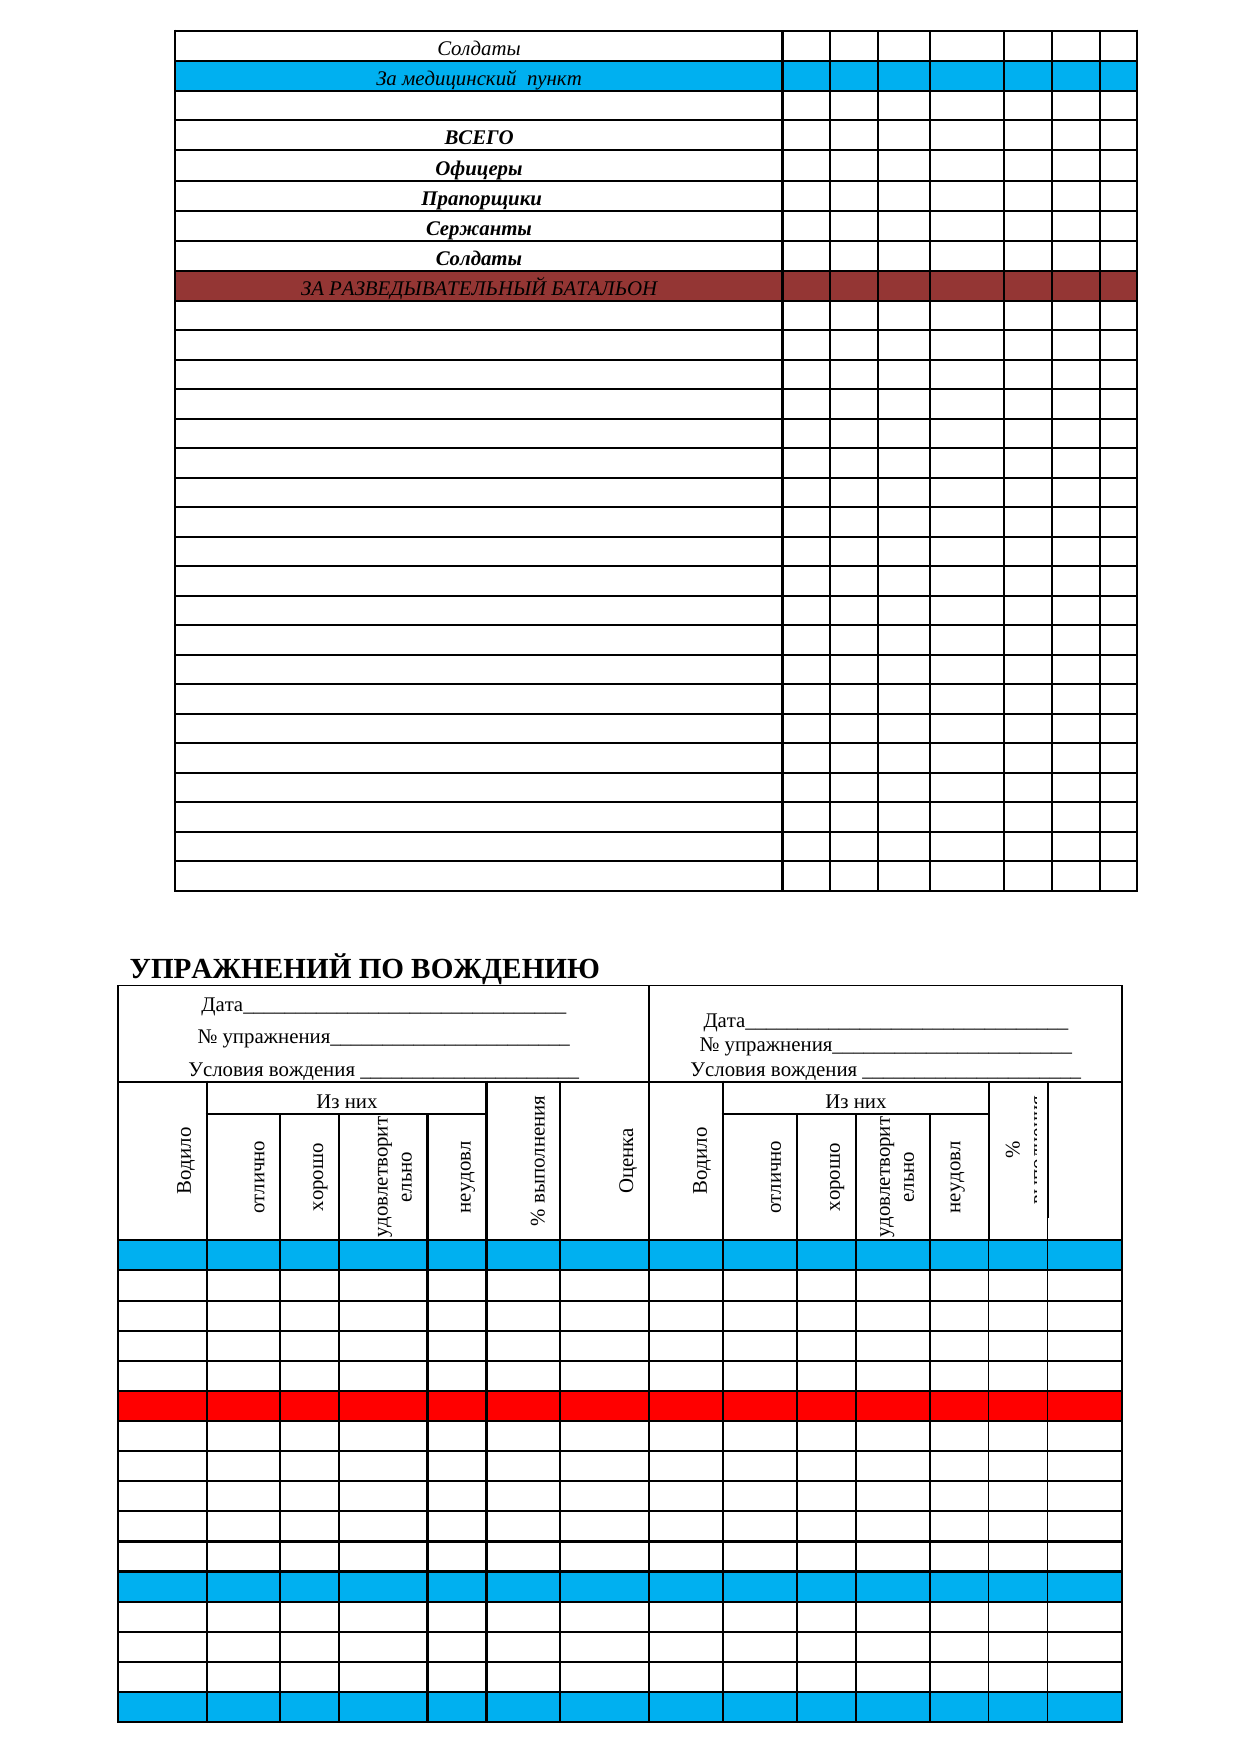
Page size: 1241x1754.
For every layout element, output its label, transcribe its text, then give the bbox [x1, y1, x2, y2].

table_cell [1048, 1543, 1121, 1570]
table_cell [176, 656, 781, 683]
table_cell [176, 597, 781, 624]
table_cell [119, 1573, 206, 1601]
table_cell [931, 272, 1003, 300]
table_cell [561, 1362, 648, 1390]
table_cell [1101, 331, 1136, 359]
table_cell [488, 1392, 559, 1420]
table_cell [831, 242, 877, 270]
table_cell [119, 1271, 206, 1299]
table_cell [931, 626, 1003, 654]
table_cell [1053, 862, 1099, 889]
table_cell [831, 715, 877, 742]
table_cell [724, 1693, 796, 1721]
table_cell [1101, 508, 1136, 536]
table_cell [176, 508, 781, 536]
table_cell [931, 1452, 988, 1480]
table_cell [831, 479, 877, 506]
table_cell [1101, 862, 1136, 889]
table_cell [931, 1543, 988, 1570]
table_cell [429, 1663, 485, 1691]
table_cell [857, 1422, 929, 1450]
table_cell [176, 744, 781, 772]
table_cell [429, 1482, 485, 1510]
table_cell [879, 121, 929, 149]
table_cell [1053, 685, 1099, 713]
table_cell [176, 774, 781, 801]
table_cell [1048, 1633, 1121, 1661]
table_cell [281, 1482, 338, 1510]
table_cell [1101, 567, 1136, 595]
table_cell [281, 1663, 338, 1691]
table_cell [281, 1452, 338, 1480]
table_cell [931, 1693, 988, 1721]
table_cell Офицеры [176, 151, 781, 179]
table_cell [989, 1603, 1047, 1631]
table_cell [989, 1422, 1047, 1450]
table_cell [879, 420, 929, 447]
table_cell [931, 331, 1003, 359]
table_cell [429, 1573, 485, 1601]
table_cell [879, 151, 929, 179]
table_cell [1048, 1271, 1121, 1299]
table_cell За медицинский пункт [176, 62, 781, 90]
table_cell [879, 479, 929, 506]
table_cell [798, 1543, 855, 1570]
table_cell [931, 656, 1003, 683]
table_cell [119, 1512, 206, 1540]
table_cell [784, 331, 829, 359]
table_cell [650, 1302, 722, 1329]
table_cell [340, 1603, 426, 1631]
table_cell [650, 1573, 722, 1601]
table_cell [784, 121, 829, 149]
table_cell [724, 1422, 796, 1450]
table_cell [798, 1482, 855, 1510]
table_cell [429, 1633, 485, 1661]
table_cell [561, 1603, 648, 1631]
table_cell [931, 62, 1003, 90]
table_cell [931, 1302, 988, 1329]
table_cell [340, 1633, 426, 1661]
table_cell Из них [724, 1083, 988, 1113]
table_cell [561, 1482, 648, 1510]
table_cell [176, 862, 781, 889]
table_cell [831, 151, 877, 179]
table_cell [650, 1241, 722, 1269]
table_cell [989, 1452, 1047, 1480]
table_cell [879, 302, 929, 329]
table_cell [1005, 242, 1051, 270]
table_cell [1005, 862, 1051, 889]
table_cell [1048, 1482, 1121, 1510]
table_cell [931, 803, 1003, 831]
table_cell [879, 862, 929, 889]
table_cell [724, 1362, 796, 1390]
table_cell [1101, 479, 1136, 506]
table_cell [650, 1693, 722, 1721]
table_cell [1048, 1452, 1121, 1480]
table_cell [429, 1422, 485, 1450]
table_cell [857, 1241, 929, 1269]
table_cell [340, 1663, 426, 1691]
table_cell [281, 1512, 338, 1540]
table_cell [831, 32, 877, 60]
table_cell [784, 597, 829, 624]
table_cell [1005, 597, 1051, 624]
table_cell [176, 302, 781, 329]
table_cell [798, 1241, 855, 1269]
table_cell отлично [208, 1115, 279, 1239]
table_cell [1048, 1241, 1121, 1269]
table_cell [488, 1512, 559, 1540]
table_cell [831, 182, 877, 209]
table_cell [1101, 182, 1136, 209]
table_cell [1005, 121, 1051, 149]
table_cell [831, 420, 877, 447]
table_cell [1005, 538, 1051, 565]
table_cell [429, 1271, 485, 1299]
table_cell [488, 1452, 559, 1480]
table_cell [1005, 92, 1051, 119]
table_cell [784, 361, 829, 388]
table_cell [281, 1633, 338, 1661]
table_cell [831, 626, 877, 654]
table_cell [1048, 1362, 1121, 1390]
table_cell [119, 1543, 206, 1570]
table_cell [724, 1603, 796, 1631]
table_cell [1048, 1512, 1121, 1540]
table_cell [1053, 420, 1099, 447]
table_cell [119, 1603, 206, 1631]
table_cell [784, 862, 829, 889]
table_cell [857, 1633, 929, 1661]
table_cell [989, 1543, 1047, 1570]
table_cell [798, 1271, 855, 1299]
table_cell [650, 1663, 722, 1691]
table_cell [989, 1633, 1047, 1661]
table_cell [1005, 420, 1051, 447]
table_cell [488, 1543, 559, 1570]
table_cell № упражнения_______________________ [119, 1016, 648, 1048]
table_cell [1005, 361, 1051, 388]
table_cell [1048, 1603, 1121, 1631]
table_cell [1005, 212, 1051, 240]
table_cell [1005, 774, 1051, 801]
table_cell Дата_______________________________ [119, 986, 648, 1016]
table_cell [650, 1362, 722, 1390]
table_cell [1053, 361, 1099, 388]
table_cell [1101, 597, 1136, 624]
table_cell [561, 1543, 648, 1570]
table_cell [1005, 479, 1051, 506]
table_cell [831, 833, 877, 860]
table_cell ВСЕГО [176, 121, 781, 149]
table_cell [561, 1302, 648, 1329]
table_cell Оценка [561, 1083, 648, 1239]
table_cell % выполнения [990, 1083, 1047, 1218]
table_cell [1005, 715, 1051, 742]
table_cell [1005, 685, 1051, 713]
table_cell [931, 744, 1003, 772]
table_cell [879, 182, 929, 209]
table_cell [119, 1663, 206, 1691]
table_cell [1005, 449, 1051, 477]
table_cell [879, 508, 929, 536]
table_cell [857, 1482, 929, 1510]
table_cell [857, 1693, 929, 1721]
table_cell [488, 1241, 559, 1269]
table_cell [1005, 151, 1051, 179]
table_cell [879, 538, 929, 565]
table_cell [857, 1271, 929, 1299]
table_cell [784, 302, 829, 329]
table_cell [879, 567, 929, 595]
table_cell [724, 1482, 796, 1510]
table_cell [1053, 272, 1099, 300]
table_cell [831, 449, 877, 477]
table_cell [931, 449, 1003, 477]
table_cell [281, 1332, 338, 1360]
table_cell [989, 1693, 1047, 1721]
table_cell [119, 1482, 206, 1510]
table_cell [831, 538, 877, 565]
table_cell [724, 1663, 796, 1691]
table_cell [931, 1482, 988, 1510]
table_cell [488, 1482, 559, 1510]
table_cell [798, 1362, 855, 1390]
table_cell [176, 331, 781, 359]
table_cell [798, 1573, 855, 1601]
table_cell [784, 803, 829, 831]
table_cell [1101, 803, 1136, 831]
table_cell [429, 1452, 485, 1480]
table_cell [931, 597, 1003, 624]
table_cell [1005, 803, 1051, 831]
table_cell [931, 538, 1003, 565]
table_cell [879, 626, 929, 654]
table_cell [1101, 242, 1136, 270]
table_cell неудовл [429, 1115, 485, 1239]
table_cell [879, 32, 929, 60]
table_cell [1053, 833, 1099, 860]
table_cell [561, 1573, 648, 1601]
table_cell [784, 715, 829, 742]
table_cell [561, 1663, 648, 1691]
table_cell [831, 744, 877, 772]
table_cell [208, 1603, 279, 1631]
table_cell [879, 62, 929, 90]
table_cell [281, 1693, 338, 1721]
table_cell [281, 1422, 338, 1450]
table_cell [1101, 656, 1136, 683]
table_cell [784, 685, 829, 713]
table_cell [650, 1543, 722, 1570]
table_cell [798, 1422, 855, 1450]
table_cell [831, 212, 877, 240]
table_cell [931, 212, 1003, 240]
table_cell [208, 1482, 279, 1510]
table_cell [1101, 92, 1136, 119]
table_cell [784, 272, 829, 300]
table_cell [429, 1332, 485, 1360]
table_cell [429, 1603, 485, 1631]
table_cell [561, 1271, 648, 1299]
table_cell [784, 182, 829, 209]
table_cell [176, 567, 781, 595]
table_header УПРАЖНЕНИЙ ПО ВОЖДЕНИЮ [118, 945, 1122, 985]
table_cell хорошо [281, 1115, 338, 1239]
table_cell [931, 121, 1003, 149]
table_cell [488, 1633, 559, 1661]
table_cell [931, 390, 1003, 418]
table_cell Дата_______________________________ № упражнения_______________________ Условия вождения _____________________ [650, 986, 1121, 1081]
table_cell [990, 1218, 1047, 1239]
table_cell [879, 242, 929, 270]
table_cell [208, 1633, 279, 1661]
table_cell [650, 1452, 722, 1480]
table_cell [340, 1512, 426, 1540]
table_cell [488, 1362, 559, 1390]
table_cell [340, 1302, 426, 1329]
table_cell [561, 1422, 648, 1450]
table_cell [1053, 538, 1099, 565]
table_cell [1053, 62, 1099, 90]
table_cell [1053, 479, 1099, 506]
table_cell [857, 1332, 929, 1360]
table_cell [879, 597, 929, 624]
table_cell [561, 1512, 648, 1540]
table_cell [798, 1332, 855, 1360]
table_cell [879, 212, 929, 240]
table_cell [831, 390, 877, 418]
table_cell [931, 833, 1003, 860]
table_cell [1005, 62, 1051, 90]
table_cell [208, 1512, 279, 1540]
table_cell [831, 597, 877, 624]
table_cell [1005, 390, 1051, 418]
table_cell [281, 1241, 338, 1269]
table_cell [931, 1241, 988, 1269]
table_cell [1053, 302, 1099, 329]
table_cell [1005, 182, 1051, 209]
table_cell [831, 92, 877, 119]
table_cell [784, 567, 829, 595]
table_cell [931, 1362, 988, 1390]
table_cell [798, 1392, 855, 1420]
table_cell [831, 272, 877, 300]
table_cell [1101, 121, 1136, 149]
table_cell [208, 1362, 279, 1390]
table_cell [857, 1362, 929, 1390]
table_cell [724, 1332, 796, 1360]
table_cell [1101, 32, 1136, 60]
table_cell [931, 715, 1003, 742]
table_cell [931, 151, 1003, 179]
table_cell [561, 1392, 648, 1420]
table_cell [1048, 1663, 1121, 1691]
table_cell [650, 1332, 722, 1360]
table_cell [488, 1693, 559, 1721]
table_cell [1053, 626, 1099, 654]
table_cell [176, 803, 781, 831]
table_cell [1049, 1083, 1121, 1218]
table_cell [650, 1271, 722, 1299]
table_cell [931, 242, 1003, 270]
table_cell [784, 62, 829, 90]
table_cell [1101, 272, 1136, 300]
table_cell [784, 449, 829, 477]
table_cell [1101, 212, 1136, 240]
table_cell [784, 508, 829, 536]
table_cell [784, 538, 829, 565]
table_cell [784, 212, 829, 240]
table_cell Солдаты [176, 242, 781, 270]
table_cell [784, 92, 829, 119]
table_cell [208, 1392, 279, 1420]
table_cell [879, 656, 929, 683]
table_cell [119, 1392, 206, 1420]
table_cell [1101, 774, 1136, 801]
table_cell [784, 420, 829, 447]
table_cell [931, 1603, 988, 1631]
table_cell [340, 1271, 426, 1299]
table_cell [176, 92, 781, 119]
table_cell [879, 390, 929, 418]
table_cell [176, 479, 781, 506]
table_cell [1101, 626, 1136, 654]
table_cell [281, 1302, 338, 1329]
table_cell [1101, 744, 1136, 772]
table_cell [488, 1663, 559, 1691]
table_cell [208, 1332, 279, 1360]
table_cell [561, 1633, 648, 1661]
table_cell [831, 331, 877, 359]
table_cell [931, 862, 1003, 889]
table_cell [1005, 302, 1051, 329]
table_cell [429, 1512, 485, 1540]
table_cell [176, 833, 781, 860]
table_cell [1053, 744, 1099, 772]
table_cell [176, 361, 781, 388]
table_cell [931, 1392, 988, 1420]
table_cell [1053, 182, 1099, 209]
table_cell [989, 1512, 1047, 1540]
table_cell [1048, 1392, 1121, 1420]
table_cell [931, 1422, 988, 1450]
table_cell [879, 331, 929, 359]
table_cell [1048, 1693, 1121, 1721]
table_cell [931, 685, 1003, 713]
table_cell [281, 1271, 338, 1299]
table_cell [1101, 151, 1136, 179]
table_cell [724, 1392, 796, 1420]
table_cell % выполнения [488, 1083, 559, 1239]
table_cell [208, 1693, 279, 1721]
table_cell [879, 685, 929, 713]
table_cell [931, 1271, 988, 1299]
table_cell ЗА РАЗВЕДЫВАТЕЛЬНЫЙ БАТАЛЬОН [176, 272, 781, 300]
table_cell [1005, 833, 1051, 860]
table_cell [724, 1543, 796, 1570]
table_cell [831, 685, 877, 713]
table_cell [879, 361, 929, 388]
table_cell [879, 774, 929, 801]
table_cell [784, 833, 829, 860]
table_cell [831, 774, 877, 801]
table_cell [831, 803, 877, 831]
table_cell [176, 685, 781, 713]
table_cell [1053, 121, 1099, 149]
table_cell [650, 1392, 722, 1420]
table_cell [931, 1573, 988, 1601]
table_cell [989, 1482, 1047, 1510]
table_cell [784, 744, 829, 772]
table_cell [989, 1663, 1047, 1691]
table_cell [1053, 151, 1099, 179]
table_cell [879, 744, 929, 772]
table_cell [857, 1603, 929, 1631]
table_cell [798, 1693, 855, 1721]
table_cell [989, 1271, 1047, 1299]
table_cell [1053, 774, 1099, 801]
table_cell [989, 1362, 1047, 1390]
table_cell [1053, 508, 1099, 536]
table_cell [931, 420, 1003, 447]
table_cell [340, 1392, 426, 1420]
table_cell [1101, 685, 1136, 713]
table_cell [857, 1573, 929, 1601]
table_cell [1053, 32, 1099, 60]
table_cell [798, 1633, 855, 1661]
table_cell [561, 1332, 648, 1360]
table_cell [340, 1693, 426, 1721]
table_cell [488, 1422, 559, 1450]
table_cell [119, 1422, 206, 1450]
table_cell [1053, 715, 1099, 742]
table_cell [281, 1392, 338, 1420]
table_cell [831, 508, 877, 536]
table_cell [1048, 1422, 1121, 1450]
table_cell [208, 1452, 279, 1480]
table_cell [1053, 803, 1099, 831]
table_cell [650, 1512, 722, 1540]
table_cell [1048, 1302, 1121, 1329]
table_cell [879, 449, 929, 477]
table_cell Водило [119, 1083, 206, 1239]
table_cell [784, 774, 829, 801]
table_cell [1101, 62, 1136, 90]
table_cell [176, 715, 781, 742]
table_cell Сержанты [176, 212, 781, 240]
table_cell [931, 32, 1003, 60]
table_cell [1005, 744, 1051, 772]
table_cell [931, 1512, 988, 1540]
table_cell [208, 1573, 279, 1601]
table_cell [931, 361, 1003, 388]
table_cell [931, 1332, 988, 1360]
table_cell [176, 420, 781, 447]
table_cell [989, 1332, 1047, 1360]
table_cell [488, 1332, 559, 1360]
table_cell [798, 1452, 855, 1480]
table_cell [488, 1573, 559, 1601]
table_cell [1005, 656, 1051, 683]
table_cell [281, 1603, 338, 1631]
table_cell [1005, 331, 1051, 359]
table_cell [784, 242, 829, 270]
table_cell [784, 656, 829, 683]
table_cell [176, 390, 781, 418]
table_cell [1101, 302, 1136, 329]
table_cell [931, 302, 1003, 329]
table_cell [429, 1362, 485, 1390]
table_cell [488, 1302, 559, 1329]
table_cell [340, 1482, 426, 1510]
table_cell [1005, 567, 1051, 595]
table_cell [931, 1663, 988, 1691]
table_cell неудовл [931, 1115, 988, 1239]
table_cell [1053, 242, 1099, 270]
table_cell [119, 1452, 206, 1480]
table_cell [831, 361, 877, 388]
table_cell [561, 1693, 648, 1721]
table_cell [931, 479, 1003, 506]
table_cell [650, 1422, 722, 1450]
table_cell Условия вождения _____________________ [119, 1048, 648, 1081]
table_cell [119, 1332, 206, 1360]
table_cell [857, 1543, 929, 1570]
table_cell [931, 508, 1003, 536]
table_cell [1101, 538, 1136, 565]
table_cell [281, 1362, 338, 1390]
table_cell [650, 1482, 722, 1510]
table_cell [1005, 626, 1051, 654]
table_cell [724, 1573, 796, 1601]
table_cell [1101, 390, 1136, 418]
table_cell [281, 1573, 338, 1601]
table_cell [1053, 390, 1099, 418]
table_cell [1053, 449, 1099, 477]
table_cell [340, 1241, 426, 1269]
table_cell [340, 1332, 426, 1360]
table_cell [1005, 508, 1051, 536]
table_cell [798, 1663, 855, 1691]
table_cell [879, 715, 929, 742]
table_cell [1053, 92, 1099, 119]
table_cell [831, 62, 877, 90]
table_cell удовлетворительно [340, 1115, 426, 1239]
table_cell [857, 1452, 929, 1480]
table_cell [831, 121, 877, 149]
table_cell [931, 182, 1003, 209]
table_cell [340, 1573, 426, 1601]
table_cell [784, 479, 829, 506]
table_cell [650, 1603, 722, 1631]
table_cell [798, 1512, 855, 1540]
table_cell [831, 656, 877, 683]
table_cell [119, 1241, 206, 1269]
table_cell [1101, 361, 1136, 388]
table_cell удовлетворительно [857, 1115, 929, 1239]
table_cell [931, 567, 1003, 595]
table_cell [989, 1392, 1047, 1420]
table_cell [724, 1271, 796, 1299]
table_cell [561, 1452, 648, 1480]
table_cell [989, 1241, 1047, 1269]
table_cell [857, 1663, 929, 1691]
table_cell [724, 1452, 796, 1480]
table_cell [561, 1241, 648, 1269]
table_cell [879, 272, 929, 300]
table_cell [176, 538, 781, 565]
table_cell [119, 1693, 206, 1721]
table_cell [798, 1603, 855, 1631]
table_cell [1101, 833, 1136, 860]
table_cell [176, 626, 781, 654]
table_cell [340, 1422, 426, 1450]
table_cell Водило [650, 1083, 722, 1239]
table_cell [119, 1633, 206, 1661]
table_cell Солдаты [176, 32, 781, 60]
table_cell [831, 862, 877, 889]
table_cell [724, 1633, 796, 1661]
table_cell [1053, 656, 1099, 683]
table_cell [784, 151, 829, 179]
table_cell [429, 1302, 485, 1329]
table_cell [1053, 212, 1099, 240]
table_cell отлично [724, 1115, 796, 1239]
table_cell [1101, 420, 1136, 447]
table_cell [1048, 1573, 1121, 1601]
table_cell Из них [208, 1083, 485, 1113]
table_cell [798, 1302, 855, 1329]
table_cell [831, 302, 877, 329]
table_cell [879, 833, 929, 860]
table_cell [857, 1392, 929, 1420]
table_cell [176, 449, 781, 477]
table_cell [1005, 32, 1051, 60]
table_cell [119, 1362, 206, 1390]
table_cell [1048, 1218, 1121, 1239]
table_cell [724, 1302, 796, 1329]
table_cell [208, 1241, 279, 1269]
table_cell [1053, 597, 1099, 624]
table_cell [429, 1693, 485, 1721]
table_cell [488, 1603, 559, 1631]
table_cell [879, 92, 929, 119]
table_cell [1053, 331, 1099, 359]
table_cell [857, 1302, 929, 1329]
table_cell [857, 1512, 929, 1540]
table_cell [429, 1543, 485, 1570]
table_cell [1005, 272, 1051, 300]
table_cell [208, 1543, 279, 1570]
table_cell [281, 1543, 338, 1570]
table_cell [429, 1241, 485, 1269]
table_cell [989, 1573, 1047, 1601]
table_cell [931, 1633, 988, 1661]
table_cell [340, 1362, 426, 1390]
table_cell [879, 803, 929, 831]
table_cell [208, 1302, 279, 1329]
table_cell [208, 1422, 279, 1450]
table_cell [119, 1302, 206, 1329]
table_cell [1101, 449, 1136, 477]
table_cell [931, 774, 1003, 801]
table_cell [429, 1392, 485, 1420]
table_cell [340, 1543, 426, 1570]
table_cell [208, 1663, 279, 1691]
table_cell [488, 1271, 559, 1299]
table_cell [931, 92, 1003, 119]
table_cell [784, 390, 829, 418]
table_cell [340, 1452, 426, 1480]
table_cell [1101, 715, 1136, 742]
table_cell хорошо [798, 1115, 855, 1239]
table_cell [989, 1302, 1047, 1329]
table_cell [784, 32, 829, 60]
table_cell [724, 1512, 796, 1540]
table_cell [724, 1241, 796, 1269]
table_cell [831, 567, 877, 595]
table_cell [208, 1271, 279, 1299]
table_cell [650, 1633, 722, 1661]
table_cell Прапорщики [176, 182, 781, 209]
table_cell [1053, 567, 1099, 595]
table_cell [1048, 1332, 1121, 1360]
table_cell [784, 626, 829, 654]
